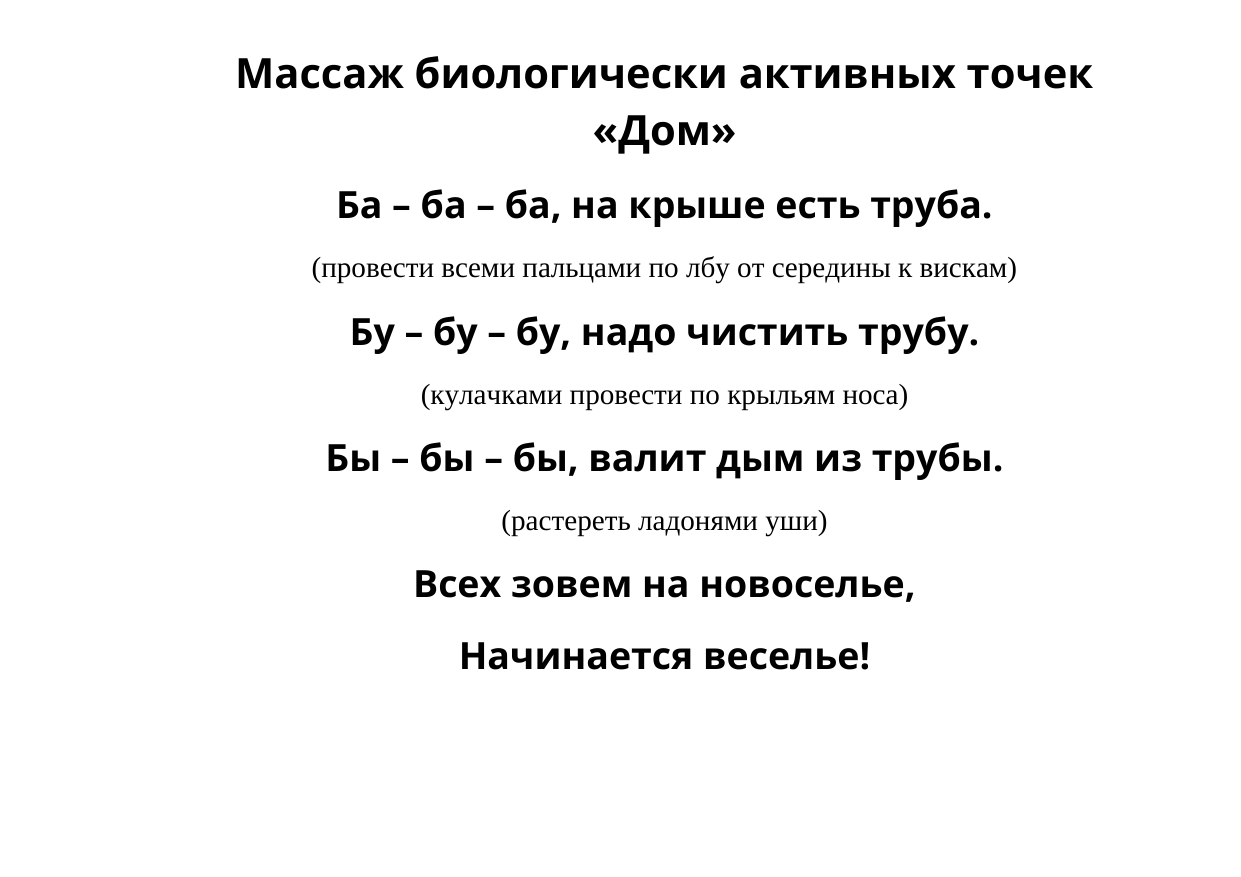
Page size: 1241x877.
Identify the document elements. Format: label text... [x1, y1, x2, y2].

text (растереть ладонями уши) [177, 503, 1152, 537]
text Бы – бы – бы, валит дым из трубы. [177, 431, 1152, 482]
text Бу – бу – бу, надо чистить трубу. [177, 305, 1152, 356]
text (провести всеми пальцами по лбу от середины к вискам) [177, 251, 1152, 284]
text Начинается веселье! [177, 629, 1152, 680]
text Ба – ба – ба, на крыше есть труба. [177, 179, 1152, 230]
text (кулачками провести по крыльям носа) [177, 377, 1152, 410]
text Массаж биологически активных точек «Дом» [177, 44, 1152, 158]
text Всех зовем на новоселье, [177, 557, 1152, 608]
